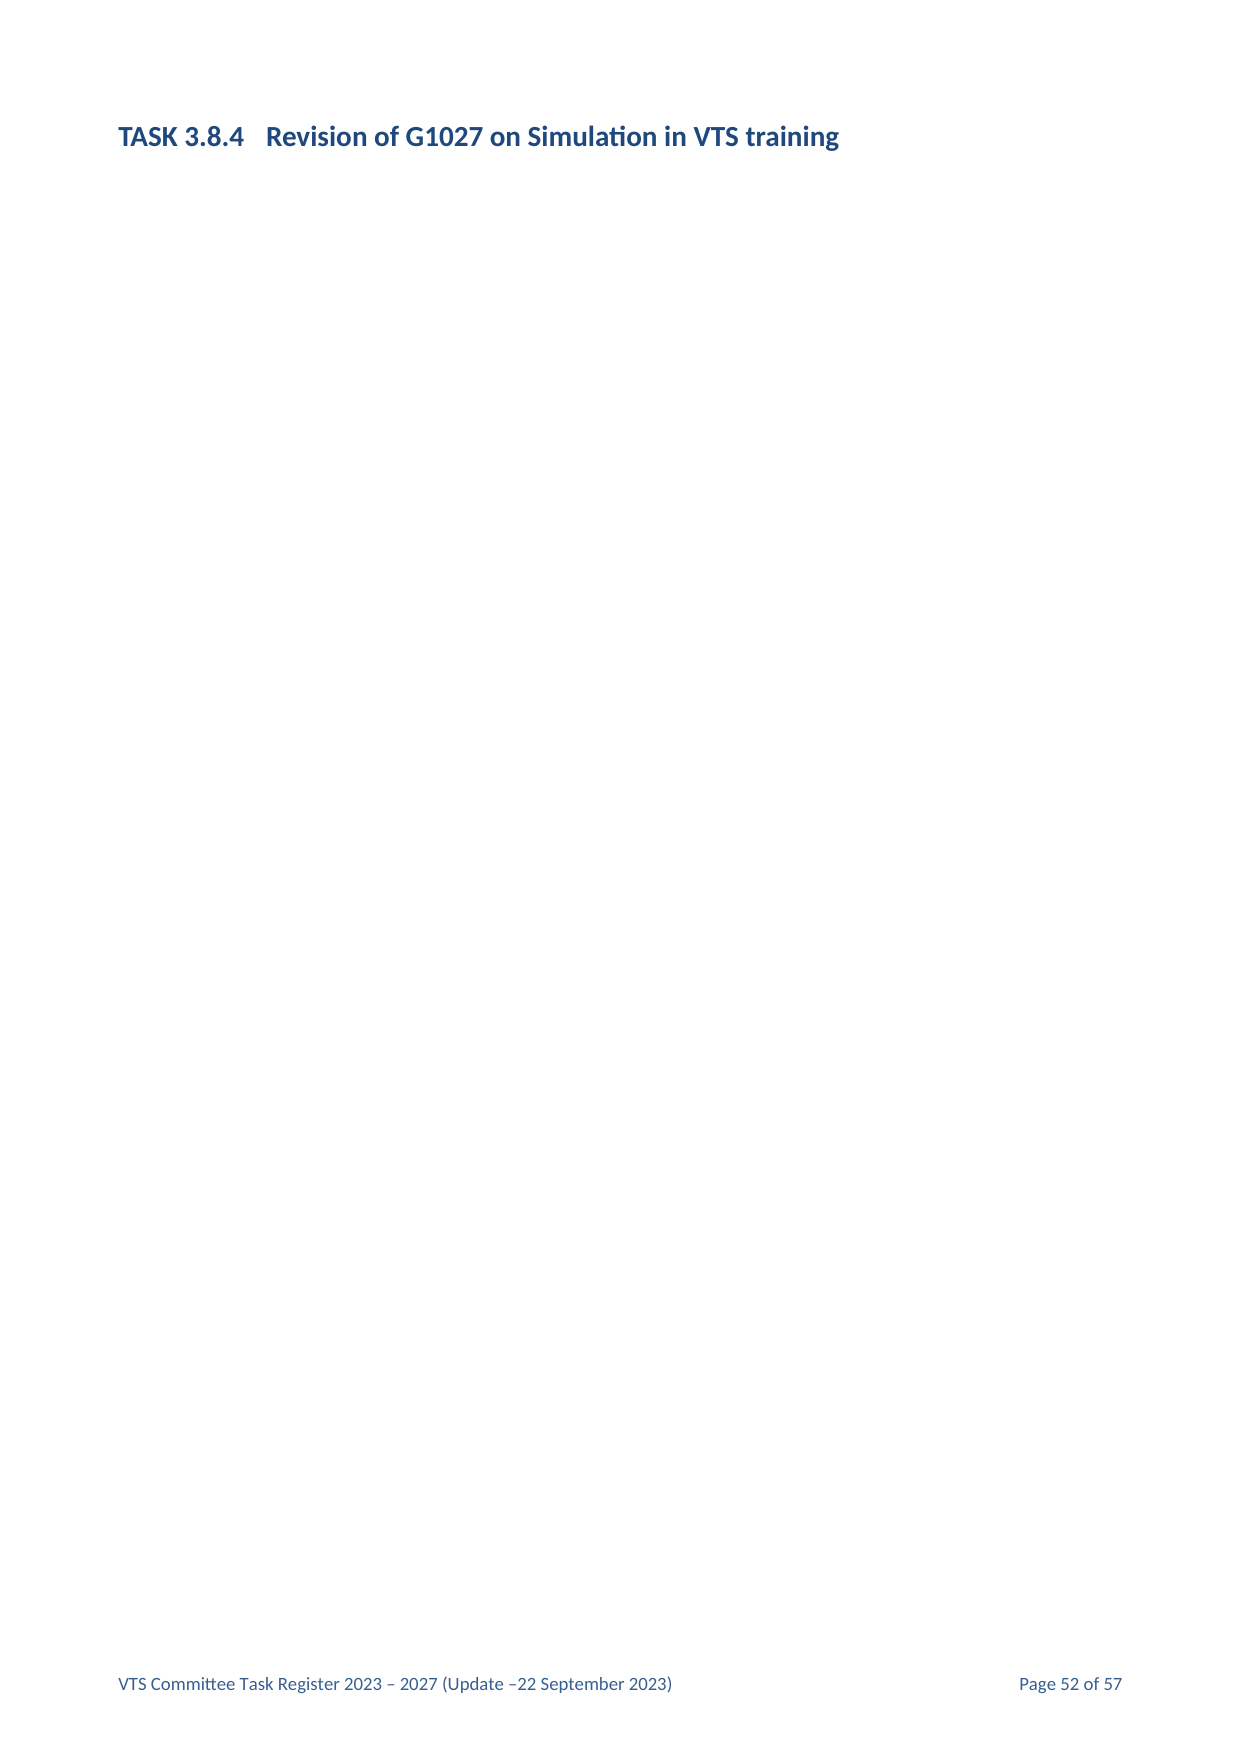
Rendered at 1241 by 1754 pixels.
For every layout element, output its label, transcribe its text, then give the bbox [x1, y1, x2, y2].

subtitle TASK 3.8.4 Revision of G1027 on Simulation in VTS training [118, 118, 1122, 154]
